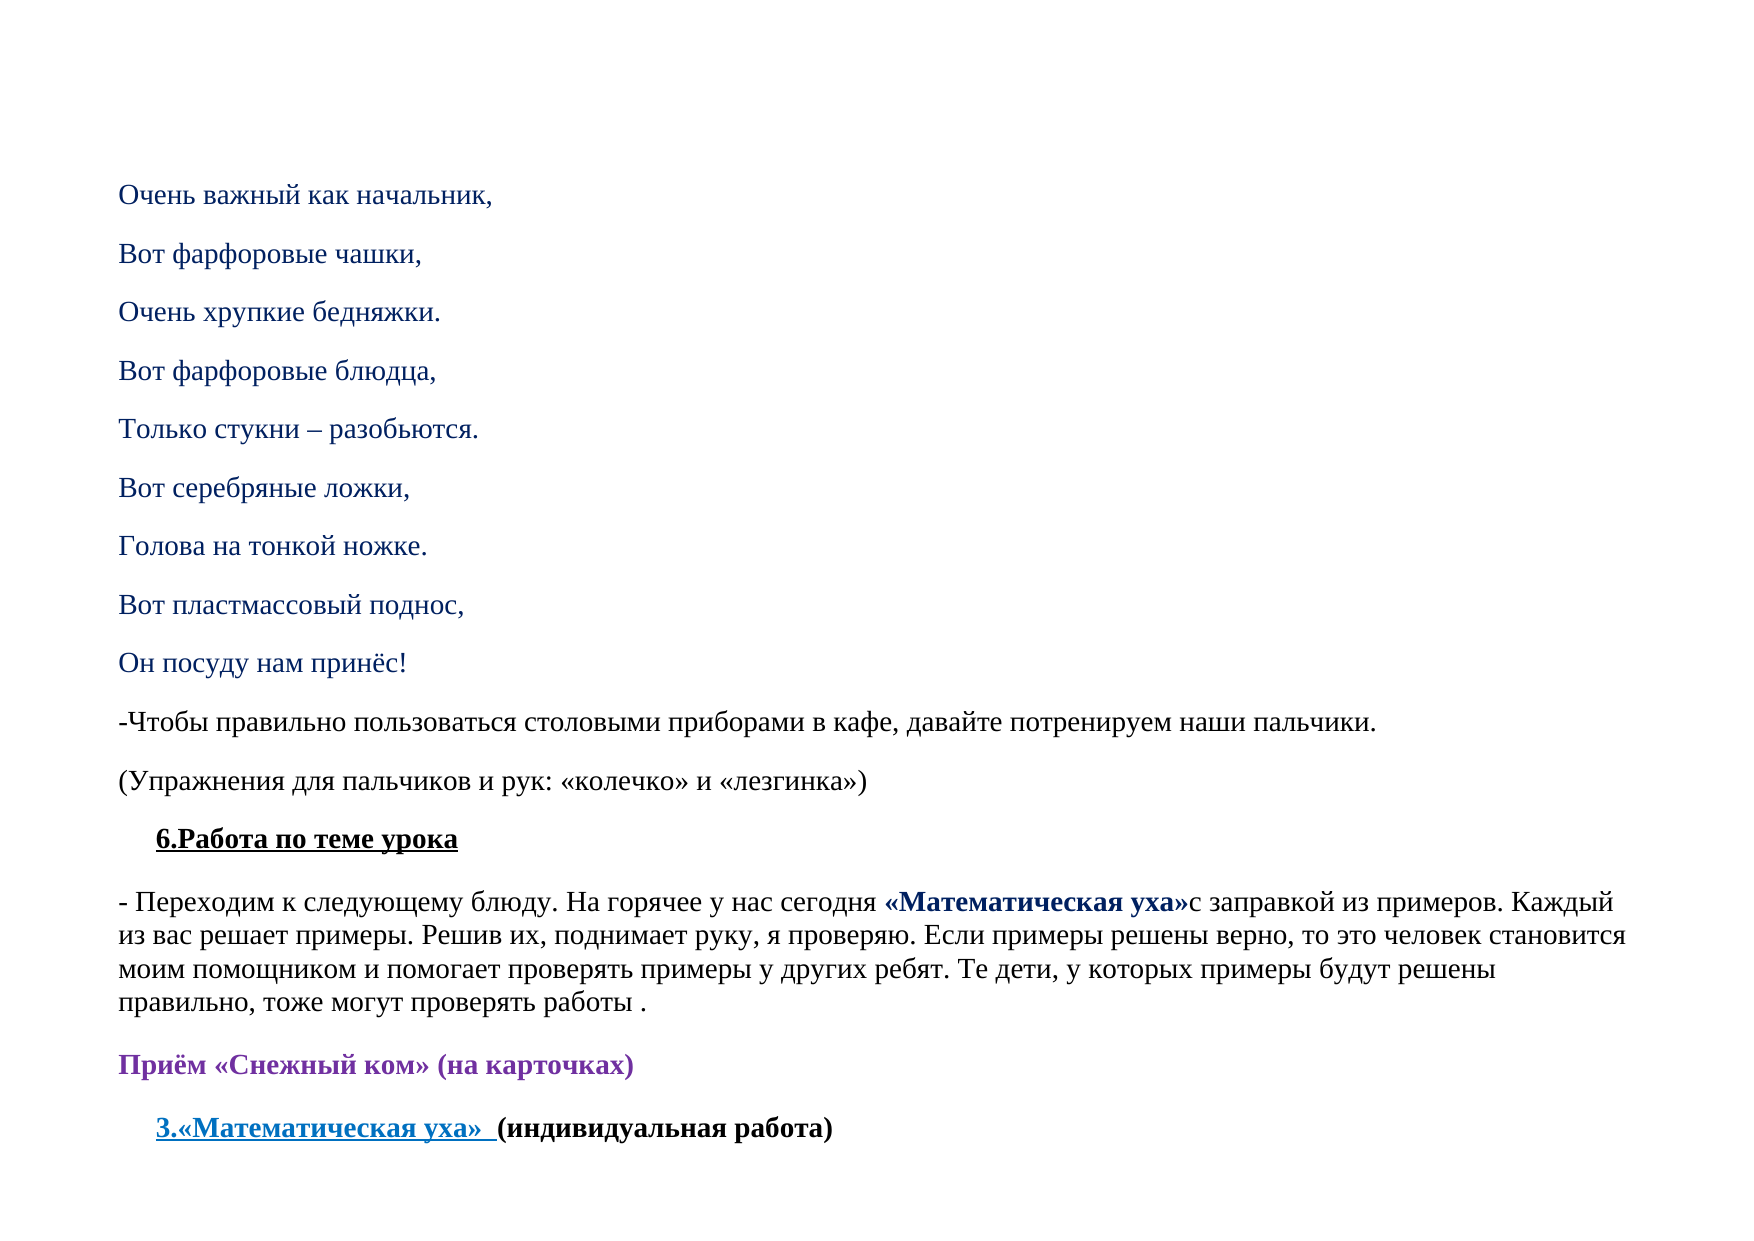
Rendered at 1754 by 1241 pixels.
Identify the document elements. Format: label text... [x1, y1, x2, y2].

text 3.«Математическая уха» (индивидуальная работа) [156, 1110, 1636, 1143]
text Вот фарфоровые чашки, [118, 236, 1636, 269]
text Он посуду нам принёс! [118, 646, 1636, 679]
text Очень важный как начальник, [118, 177, 1636, 211]
text 6.Работа по теме урока [156, 821, 1636, 855]
text -Чтобы правильно пользоваться столовыми приборами в кафе, давайте потренируем наши пальчики. [118, 704, 1636, 738]
text Вот серебряные ложки, [118, 470, 1636, 503]
text Приём «Снежный ком» (на карточках) [118, 1047, 1636, 1081]
text Только стукни – разобьются. [118, 411, 1636, 445]
text - Переходим к следующему блюду. На горячее у нас сегодня «Математическая уха»с заправкой из примеров. Каждый из вас решает примеры. Решив их, поднимает руку, я проверяю. Если примеры решены верно, то это человек становится моим помощником и помогает проверять примеры у других ребят. Те дети, у которых примеры будут решены правильно, тоже могут проверять работы . [118, 884, 1636, 1018]
text Голова на тонкой ножке. [118, 528, 1636, 562]
text Вот пластмассовый поднос, [118, 587, 1636, 621]
text Очень хрупкие бедняжки. [118, 294, 1636, 328]
text (Упражнения для пальчиков и рук: «колечко» и «лезгинка») [118, 763, 1636, 796]
text Вот фарфоровые блюдца, [118, 353, 1636, 386]
